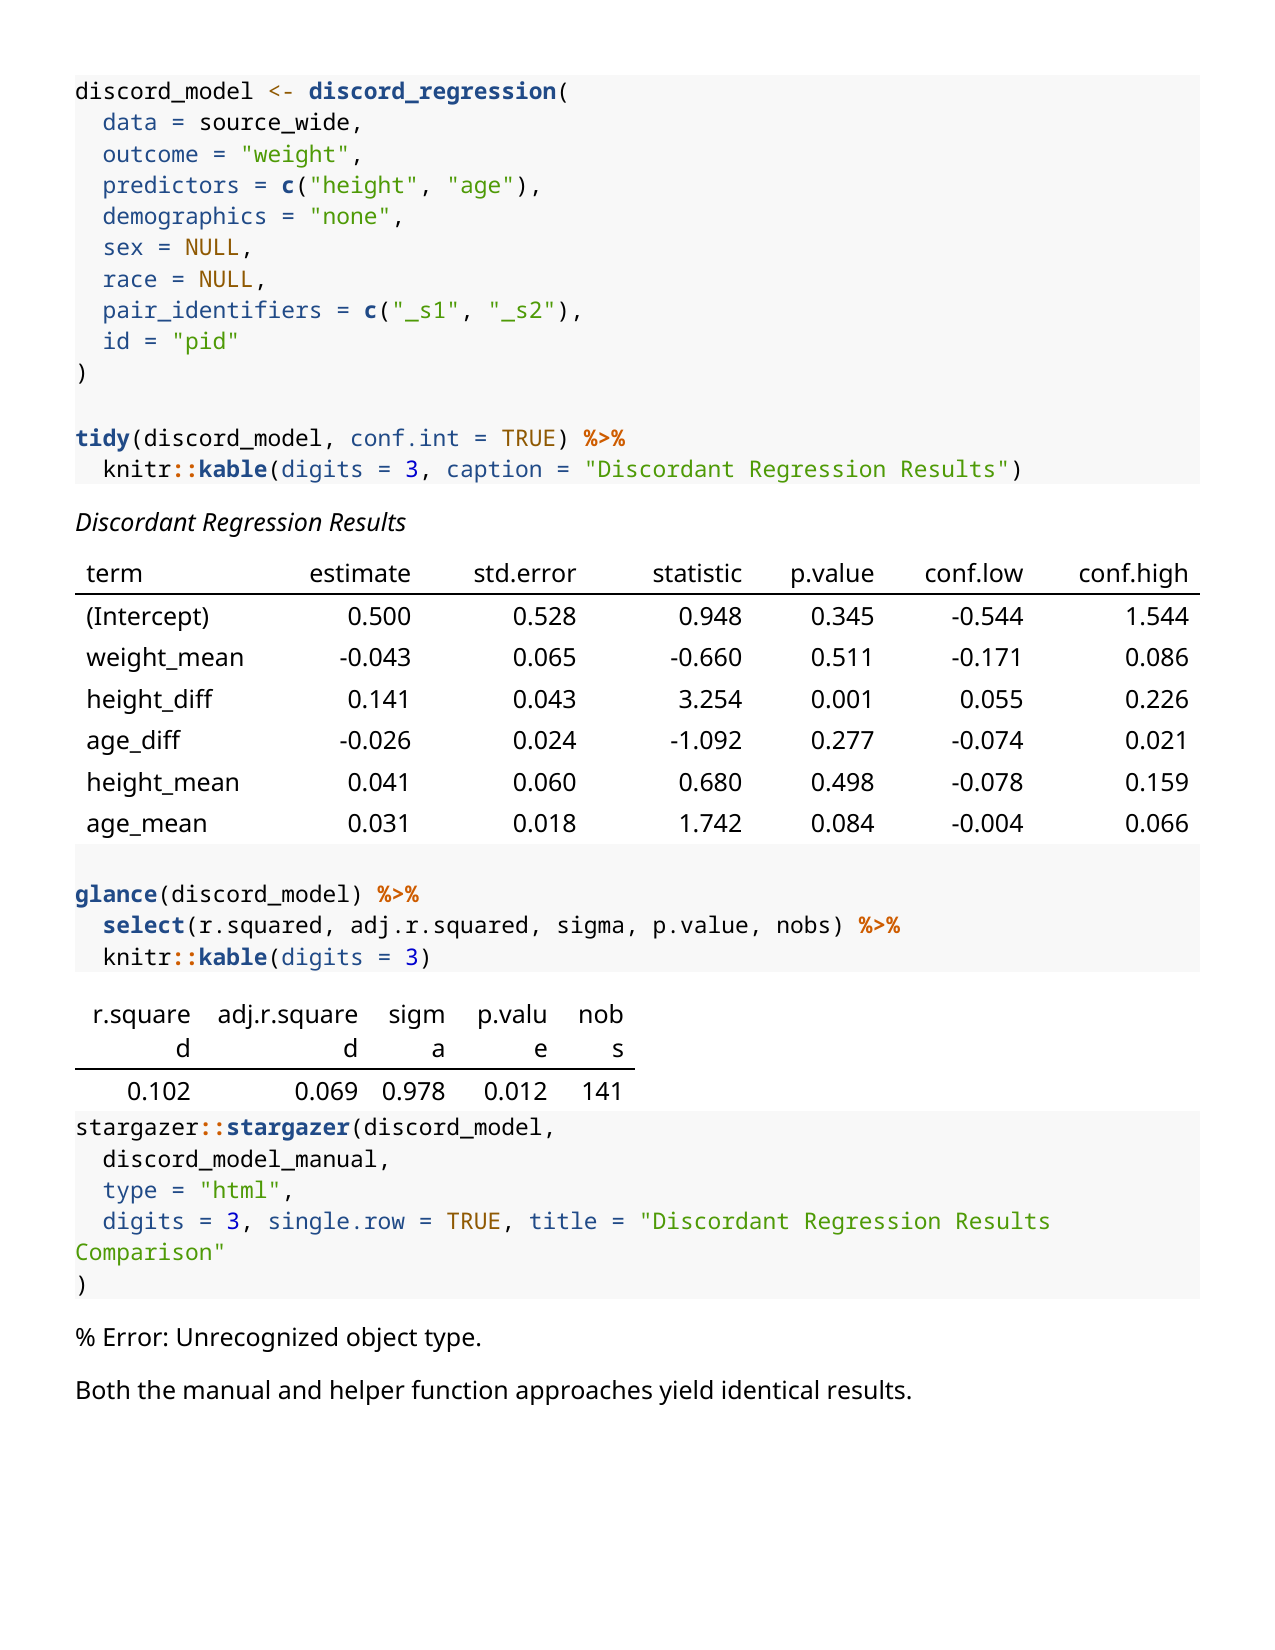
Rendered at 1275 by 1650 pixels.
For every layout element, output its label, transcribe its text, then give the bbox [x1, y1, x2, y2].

table_cell (Intercept) [75, 595, 273, 636]
table_cell -0.074 [886, 719, 1034, 761]
table_header conf.low [886, 551, 1034, 593]
table_cell 0.511 [753, 636, 886, 678]
table_header statistic [588, 551, 753, 593]
table_cell 0.978 [369, 1070, 457, 1111]
table_cell 0.031 [274, 803, 422, 844]
table_header sigma [369, 993, 457, 1068]
table_header adj.r.squared [202, 993, 369, 1068]
table_cell 1.544 [1035, 595, 1200, 636]
table_cell age_mean [75, 803, 273, 844]
table_cell 0.069 [202, 1070, 369, 1111]
text Discordant Regression Results [75, 505, 1200, 539]
table_cell 0.500 [274, 595, 422, 636]
table_cell -0.078 [886, 761, 1034, 802]
table_cell 0.226 [1035, 678, 1200, 719]
table_cell height_diff [75, 678, 273, 719]
table_cell 3.254 [588, 678, 753, 719]
table_header p.value [457, 993, 559, 1068]
table_cell 0.065 [423, 636, 588, 678]
table_header p.value [753, 551, 886, 593]
table_cell 0.066 [1035, 803, 1200, 844]
table_cell 0.102 [75, 1070, 202, 1111]
table_cell 1.742 [588, 803, 753, 844]
table_cell -0.544 [886, 595, 1034, 636]
text discord_model <- discord_regression( data = source_wide, outcome = "weight", predictors = c("height", "age"), demographics = "none", sex = NULL, race = NULL, pair_identifiers = c("_s1", "_s2"), id = "pid" ) tidy(discord_model, conf.int = TRUE) %>% knitr::kable(digits = 3, caption = "Discordant Regression Results") [75, 75, 1200, 484]
table_cell 0.159 [1035, 761, 1200, 802]
table_cell 0.060 [423, 761, 588, 802]
table_header nobs [559, 993, 635, 1068]
table_cell 0.018 [423, 803, 588, 844]
table_cell 0.055 [886, 678, 1034, 719]
text glance(discord_model) %>% select(r.squared, adj.r.squared, sigma, p.value, nobs) %>% knitr::kable(digits = 3) [75, 844, 1200, 972]
table_header std.error [423, 551, 588, 593]
table_header r.squared [75, 993, 202, 1068]
table_cell 0.141 [274, 678, 422, 719]
table_cell 0.001 [753, 678, 886, 719]
text Both the manual and helper function approaches yield identical results. [75, 1372, 1200, 1407]
table_header conf.high [1035, 551, 1200, 593]
table_cell 0.086 [1035, 636, 1200, 678]
table_cell -0.026 [274, 719, 422, 761]
table_cell 0.043 [423, 678, 588, 719]
table_cell -0.171 [886, 636, 1034, 678]
table_cell -0.004 [886, 803, 1034, 844]
table_cell 0.041 [274, 761, 422, 802]
table_cell 0.498 [753, 761, 886, 802]
table_cell -1.092 [588, 719, 753, 761]
table_cell weight_mean [75, 636, 273, 678]
table_cell 0.012 [457, 1070, 559, 1111]
table_cell 141 [559, 1070, 635, 1111]
table_header estimate [274, 551, 422, 593]
table_cell -0.043 [274, 636, 422, 678]
table_cell -0.660 [588, 636, 753, 678]
table_cell 0.948 [588, 595, 753, 636]
table_cell age_diff [75, 719, 273, 761]
table_cell 0.277 [753, 719, 886, 761]
table_header term [75, 551, 273, 593]
table_cell 0.021 [1035, 719, 1200, 761]
table_cell 0.528 [423, 595, 588, 636]
text % Error: Unrecognized object type. [75, 1320, 1200, 1354]
text stargazer::stargazer(discord_model, discord_model_manual, type = "html", digits = 3, single.row = TRUE, title = "Discordant Regression Results Comparison" ) [89, 1111, 1200, 1299]
table_cell 0.345 [753, 595, 886, 636]
table_cell 0.084 [753, 803, 886, 844]
table_cell 0.024 [423, 719, 588, 761]
table_cell height_mean [75, 761, 273, 802]
table_cell 0.680 [588, 761, 753, 802]
